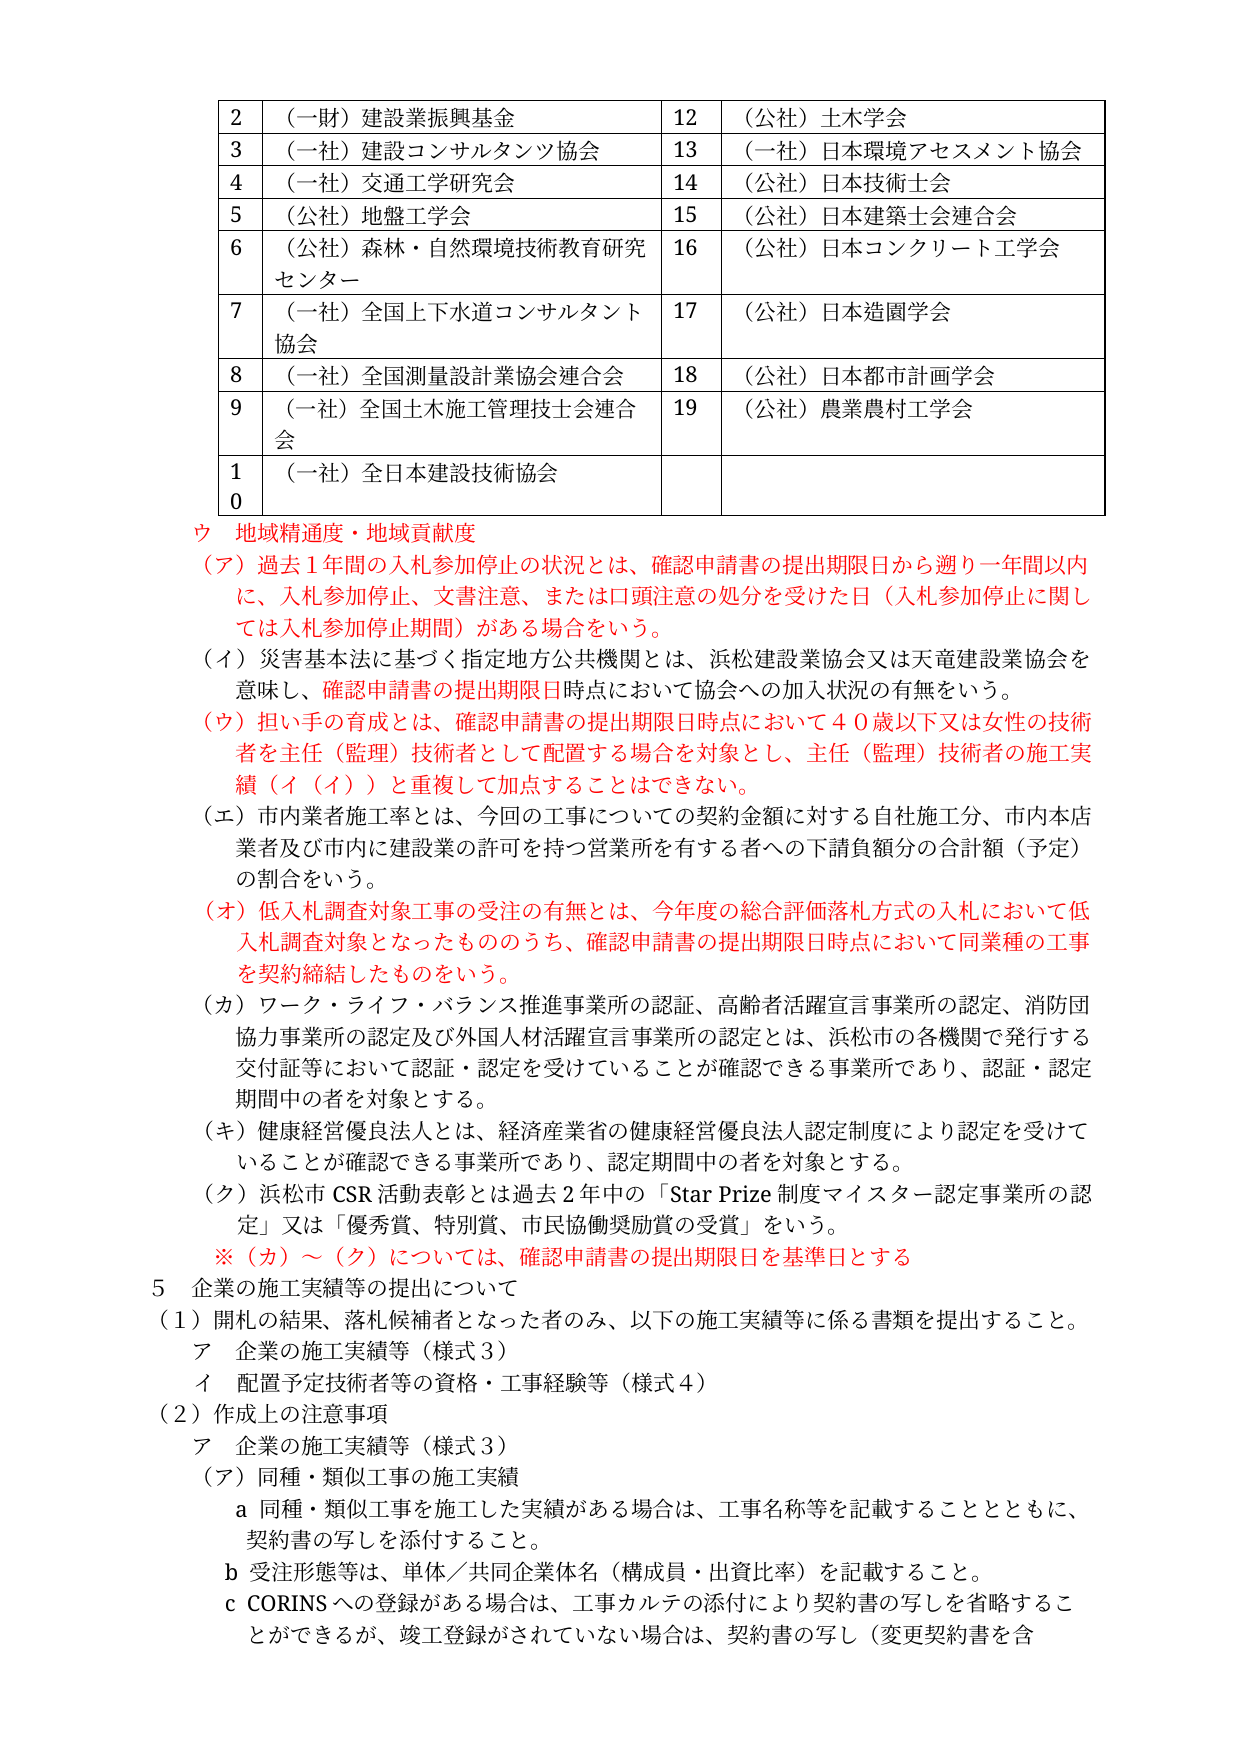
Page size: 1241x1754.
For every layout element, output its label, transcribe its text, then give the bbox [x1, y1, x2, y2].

table_cell （公社）日本造園学会 [722, 295, 1104, 358]
table_cell 2 [219, 101, 262, 133]
text ※（カ）～（ク）については、確認申請書の提出期限日を基準日とする [192, 1240, 1092, 1272]
table_cell 9 [219, 392, 262, 455]
table_cell （一社）全国上下水道コンサルタント協会 [263, 295, 661, 358]
text （ア）過去１年間の入札参加停止の状況とは、確認申請書の提出期限日から遡り一年間以内に、入札参加停止、文書注意、または口頭注意の処分を受けた日（入札参加停止に関しては入札参加停止期間）がある場合をいう。 [148, 548, 1092, 642]
table_cell （一社）全国測量設計業協会連合会 [263, 359, 661, 391]
table_cell 19 [662, 392, 721, 455]
table_cell （公社）日本都市計画学会 [722, 359, 1104, 391]
table_cell 12 [662, 101, 721, 133]
text （イ）災害基本法に基づく指定地方公共機関とは、浜松建設業協会又は天竜建設業協会を 意味し、確認申請書の提出期限日時点において協会への加入状況の有無をいう。 [191, 642, 1092, 705]
table_cell 7 [219, 295, 262, 358]
table_cell 10 [219, 456, 262, 515]
text （エ）市内業者施工率とは、今回の工事についての契約金額に対する自社施工分、市内本店業者及び市内に建設業の許可を持つ営業所を有する者への下請負額分の合計額（予定）の割合をいう。 [148, 799, 1092, 894]
table_cell （一社）交通工学研究会 [263, 166, 661, 198]
text （キ）健康経営優良法人とは、経済産業省の健康経営優良法人認定制度により認定を受けていることが確認できる事業所であり、認定期間中の者を対象とする。 [192, 1114, 1092, 1177]
table_cell 17 [662, 295, 721, 358]
table_cell 3 [219, 134, 262, 165]
table_cell 5 [219, 199, 262, 230]
text イ 配置予定技術者等の資格・工事経験等（様式４） [193, 1366, 1092, 1397]
table_cell [722, 456, 1104, 515]
table_cell （一社）全日本建設技術協会 [263, 456, 661, 515]
text （１）開札の結果、落札候補者となった者のみ、以下の施工実績等に係る書類を提出すること。 [148, 1303, 1092, 1334]
table_cell （一財）建設業振興基金 [263, 101, 661, 133]
text （オ）低入札調査対象工事の受注の有無とは、今年度の総合評価落札方式の入札において低入札調査対象となったもののうち、確認申請書の提出期限日時点において同業種の工事を契約締結したものをいう。 [193, 894, 1092, 988]
text （ウ）担い手の育成とは、確認申請書の提出期限日時点において４０歳以下又は女性の技術者を主任（監理）技術者として配置する場合を対象とし、主任（監理）技術者の施工実績（イ（イ））と重複して加点することはできない。 [191, 705, 1092, 799]
table_cell 15 [662, 199, 721, 230]
table_cell 8 [219, 359, 262, 391]
table_cell （公社）地盤工学会 [263, 199, 661, 230]
text a 同種・類似工事を施工した実績がある場合は、工事名称等を記載することとともに、契約書の写しを添付すること。 [148, 1492, 1107, 1555]
table_cell （一社）日本環境アセスメント協会 [722, 134, 1104, 165]
table_cell （公社）土木学会 [722, 101, 1104, 133]
table_cell 14 [662, 166, 721, 198]
text （２）作成上の注意事項 [148, 1397, 1092, 1429]
table_cell 16 [662, 231, 721, 294]
table_cell 4 [219, 166, 262, 198]
table_cell （公社）農業農村工学会 [722, 392, 1104, 455]
text ア 企業の施工実績等（様式３） [148, 1429, 1092, 1460]
table_cell （公社）日本建築士会連合会 [722, 199, 1104, 230]
text ア 企業の施工実績等（様式３） [148, 1334, 1092, 1366]
table_cell （公社）日本コンクリート工学会 [722, 231, 1104, 294]
text b 受注形態等は、単体／共同企業体名（構成員・出資比率）を記載すること。 [148, 1555, 1092, 1586]
text ウ 地域精通度・地域貢献度 [148, 516, 1092, 548]
text （ア）同種・類似工事の施工実績 [148, 1460, 1092, 1492]
text （カ）ワーク・ライフ・バランス推進事業所の認証、高齢者活躍宣言事業所の認定、消防団協力事業所の認定及び外国人材活躍宣言事業所の認定とは、浜松市の各機関で発行する交付証等において認証・認定を受けていることが確認できる事業所であり、認証・認定期間中の者を対象とする。 [191, 988, 1092, 1114]
table_cell （一社）建設コンサルタンツ協会 [263, 134, 661, 165]
table_cell 18 [662, 359, 721, 391]
text ５ 企業の施工実績等の提出について [148, 1272, 1092, 1303]
table_cell 6 [219, 231, 262, 294]
table_cell 13 [662, 134, 721, 165]
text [148, 1586, 1092, 1649]
table_cell （一社）全国土木施工管理技士会連合会 [263, 392, 661, 455]
table_cell （公社）日本技術士会 [722, 166, 1104, 198]
text （ク）浜松市CSR活動表彰とは過去2年中の「Star Prize制度マイスター認定事業所の認定」又は「優秀賞、特別賞、市民協働奨励賞の受賞」をいう。 [192, 1177, 1092, 1240]
table_cell [662, 456, 721, 515]
table_cell （公社）森林・自然環境技術教育研究センター [263, 231, 661, 294]
